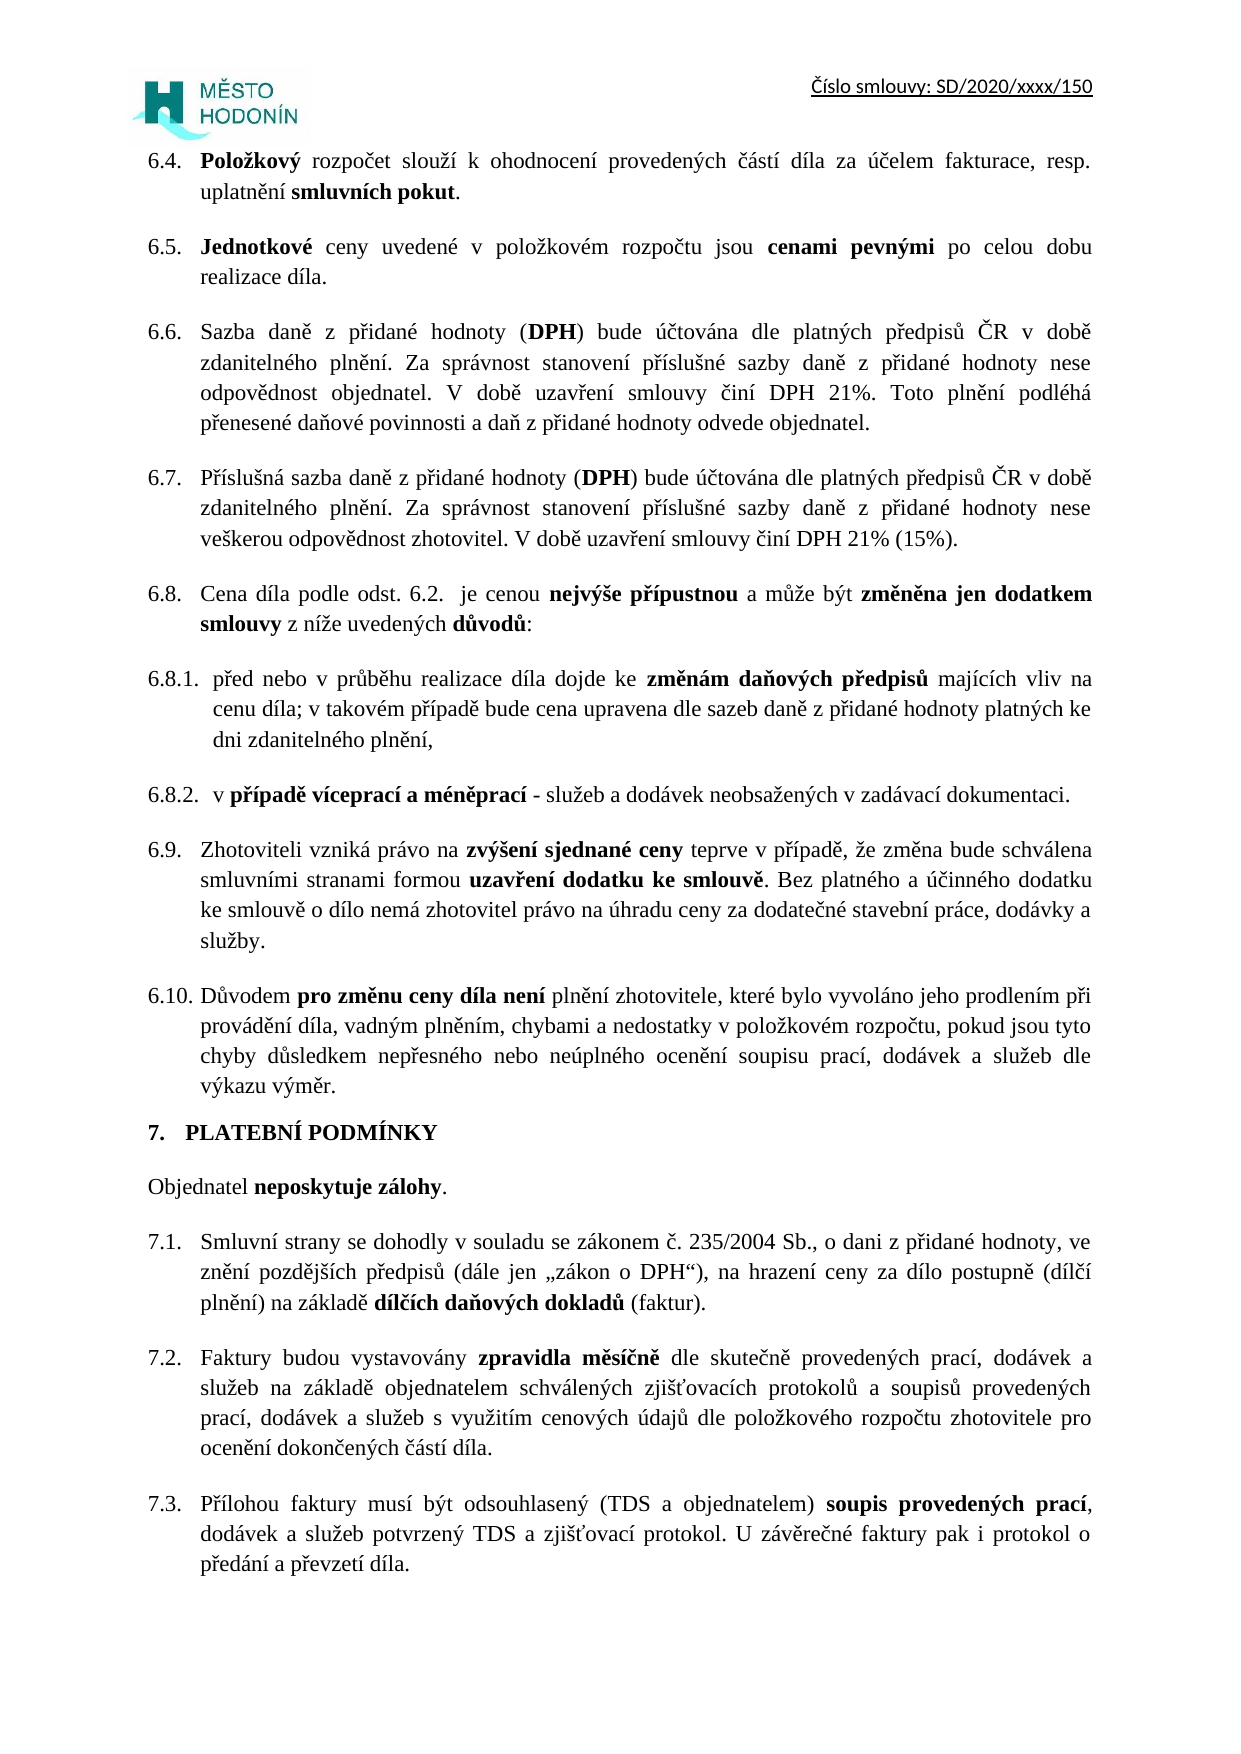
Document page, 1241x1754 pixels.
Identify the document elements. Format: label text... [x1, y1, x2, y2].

list před nebo v průběhu realizace díla dojde ke změnám daňových předpisů majících vliv na cenu díla; v takovém případě bude cena upravena dle sazeb daně z přidané hodnoty platných ke dni zdanitelného plnění, [148, 665, 1093, 752]
text Jednotkové ceny uvedené v položkovém rozpočtu jsou cenami pevnými po celou dobu realizace díla. [148, 233, 1093, 289]
list Objednatel neposkytuje zálohy. [148, 1173, 1093, 1199]
text Přílohou faktury musí být odsouhlasený (TDS a objednatelem) soupis provedených prací, dodávek a služeb potvrzený TDS a zjišťovací protokol. U závěrečné faktury pak i protokol o předání a převzetí díla. [148, 1489, 1093, 1576]
picture [125, 67, 310, 147]
text Cena díla podle odst. 6.2. je cenou nejvýše přípustnou a může být změněna jen dodatkem smlouvy z níže uvedených důvodů: [148, 580, 1093, 636]
text Faktury budou vystavovány zpravidla měsíčně dle skutečně provedených prací, dodávek a služeb na základě objednatelem schválených zjišťovacích protokolů a soupisů provedených prací, dodávek a služeb s využitím cenových údajů dle položkového rozpočtu zhotovitele pro ocenění dokončených částí díla. [148, 1344, 1093, 1461]
text Příslušná sazba daně z přidané hodnoty (DPH) bude účtována dle platných předpisů ČR v době zdanitelného plnění. Za správnost stanovení příslušné sazby daně z přidané hodnoty nese veškerou odpovědnost zhotovitel. V době uzavření smlouvy činí DPH 21% (15%). [148, 464, 1093, 551]
text Důvodem pro změnu ceny díla není plnění zhotovitele, které bylo vyvoláno jeho prodlením při provádění díla, vadným plněním, chybami a nedostatky v položkovém rozpočtu, pokud jsou tyto chyby důsledkem nepřesného nebo neúplného ocenění soupisu prací, dodávek a služeb dle výkazu výměr. [148, 982, 1093, 1099]
text Zhotoviteli vzniká právo na zvýšení sjednané ceny teprve v případě, že změna bude schválena smluvními stranami formou uzavření dodatku ke smlouvě. Bez platného a účinného dodatku ke smlouvě o dílo nemá zhotovitel právo na úhradu ceny za dodatečné stavební práce, dodávky a služby. [148, 836, 1093, 953]
text Sazba daně z přidané hodnoty (DPH) bude účtována dle platných předpisů ČR v době zdanitelného plnění. Za správnost stanovení příslušné sazby daně z přidané hodnoty nese odpovědnost objednatel. V době uzavření smlouvy činí DPH 21%. Toto plnění podléhá přenesené daňové povinnosti a daň z přidané hodnoty odvede objednatel. [148, 318, 1093, 435]
text Smluvní strany se dohodly v souladu se zákonem č. 235/2004 Sb., o dani z přidané hodnoty, ve znění pozdějších předpisů (dále jen „zákon o DPH“), na hrazení ceny za dílo postupně (dílčí plnění) na základě dílčích daňových dokladů (faktur). [148, 1228, 1093, 1315]
list v případě víceprací a méněprací - služeb a dodávek neobsažených v zadávací dokumentaci. [148, 781, 1093, 807]
list PLATEBNÍ PODMÍNKY [148, 1119, 1093, 1146]
text Položkový rozpočet slouží k ohodnocení provedených částí díla za účelem fakturace, resp. uplatnění smluvních pokut. [148, 148, 1093, 204]
